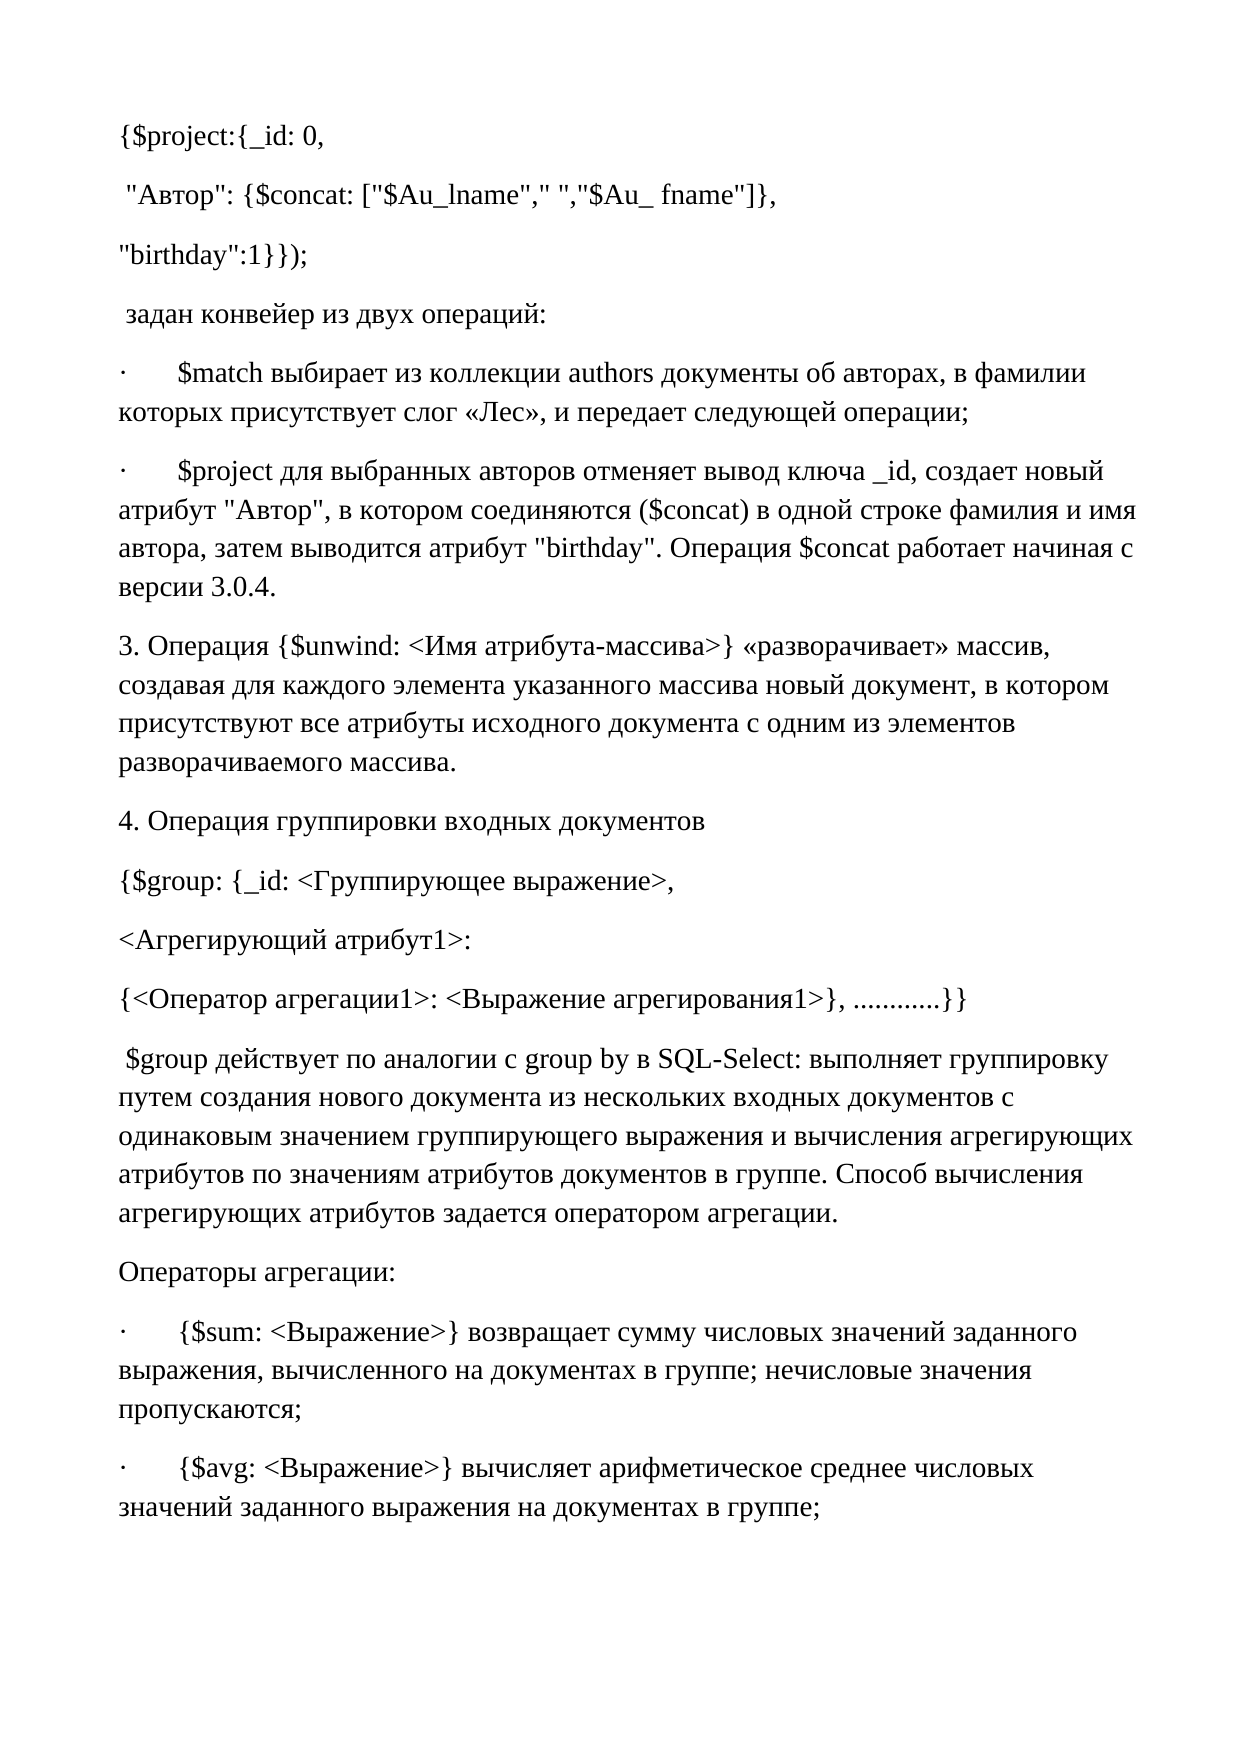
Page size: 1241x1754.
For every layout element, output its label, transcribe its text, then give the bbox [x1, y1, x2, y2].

text 4. Операция группировки входных документов [118, 803, 1152, 837]
text <Агрегирующий атрибут1>: [118, 922, 1152, 956]
text "birthday":1}}); [118, 237, 1152, 270]
text Операторы агрегации: [118, 1254, 1152, 1288]
text "Автор": {$concat: ["$Au_lname"," ","$Au_ fname"]}, [118, 177, 1152, 211]
text · $project для выбранных авторов отменяет вывод ключа _id, создает новый атрибут "Автор", в котором соединяются ($concat) в одной строке фамилия и имя автора, затем выводится атрибут "birthday". Операция $concat работает начиная с версии 3.0.4. [118, 453, 1152, 603]
text · {$avg: <Выражение>} вычисляет арифметическое среднее числовых значений заданного выражения на документах в группе; [118, 1450, 1152, 1522]
text {$project:{_id: 0, [118, 118, 1152, 152]
text задан конвейер из двух операций: [118, 296, 1152, 330]
text · $match выбирает из коллекции authors документы об авторах, в фамилии которых присутствует слог «Лес», и передает следующей операции; [118, 356, 1152, 428]
text {<Оператор агрегации1>: <Выражение агрегирования1>}, ............}} [118, 982, 1152, 1015]
text $group действует по аналогии с group by в SQL-Select: выполняет группировку путем создания нового документа из нескольких входных документов с одинаковым значением группирующего выражения и вычисления агрегирующих атрибутов по значениям атрибутов документов в группе. Способ вычисления агрегирующих атрибутов задается оператором агрегации. [118, 1041, 1152, 1229]
text · {$sum: <Выражение>} возвращает сумму числовых значений заданного выражения, вычисленного на документах в группе; нечисловые значения пропускаются; [118, 1314, 1152, 1424]
text 3. Операция {$unwind: <Имя атрибута-массива>} «разворачивает» массив, создавая для каждого элемента указанного массива новый документ, в котором присутствуют все атрибуты исходного документа с одним из элементов разворачиваемого массива. [118, 628, 1152, 778]
text {$group: {_id: <Группирующее выражение>, [118, 863, 1152, 896]
